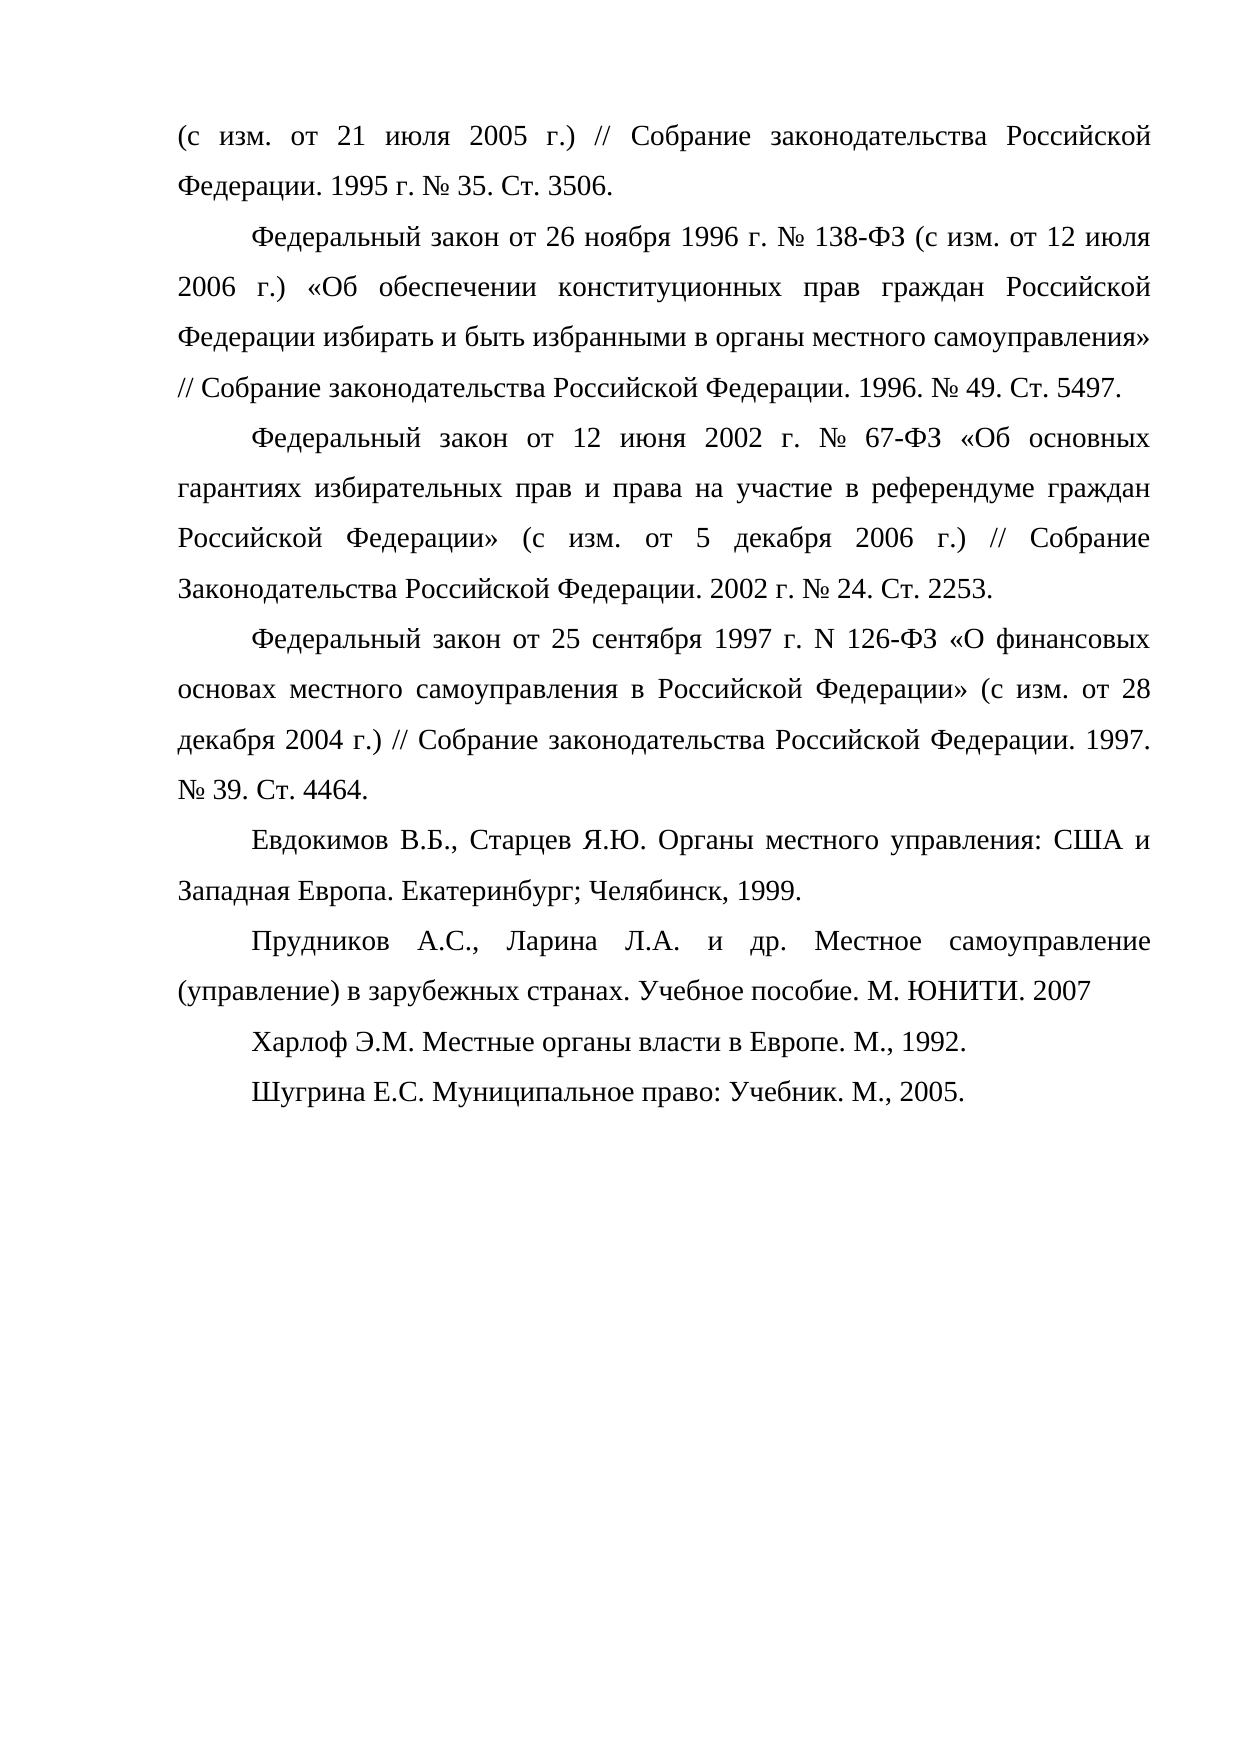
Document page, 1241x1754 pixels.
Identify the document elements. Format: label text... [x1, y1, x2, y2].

text Федеральный закон от 12 июня . № 67-ФЗ «Об основных гарантиях избирательных прав и права на участие в референдуме граждан Российской Федерации» (с изм. от 5 декабря .) // Собрание Законодательства Российской Федерации. . № 24. Ст. 2253. [177, 420, 1152, 604]
text Евдокимов В.Б., Старцев Я.Ю. Органы местного управления: США и Западная Европа. Екатеринбург; Челябинск, 1999. [177, 822, 1152, 906]
text Прудников А.С., Ларина Л.А. и др. Местное самоуправление (управление) в зарубежных странах. Учебное пособие. М. ЮНИТИ. 2007 [177, 923, 1152, 1007]
text Шугрина Е.С. Муниципальное право: Учебник. М., 2005. [177, 1074, 1152, 1108]
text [177, 118, 1152, 202]
text Федеральный закон от 25 сентября . N 126-ФЗ «О финансовых основах местного самоуправления в Российской Федерации» (с изм. от 28 декабря .) // Собрание законодательства Российской Федерации. 1997. № 39. Ст. 4464. [177, 621, 1152, 806]
text Харлоф Э.М. Местные органы власти в Европе. М., 1992. [177, 1024, 1152, 1057]
text Федеральный закон от 26 ноября . № 138-ФЗ (с изм. от 12 июля .) «Об обеспечении конституционных прав граждан Российской Федерации избирать и быть избранными в органы местного самоуправления» // Собрание законодательства Российской Федерации. 1996. № 49. Ст. 5497. [177, 219, 1152, 403]
